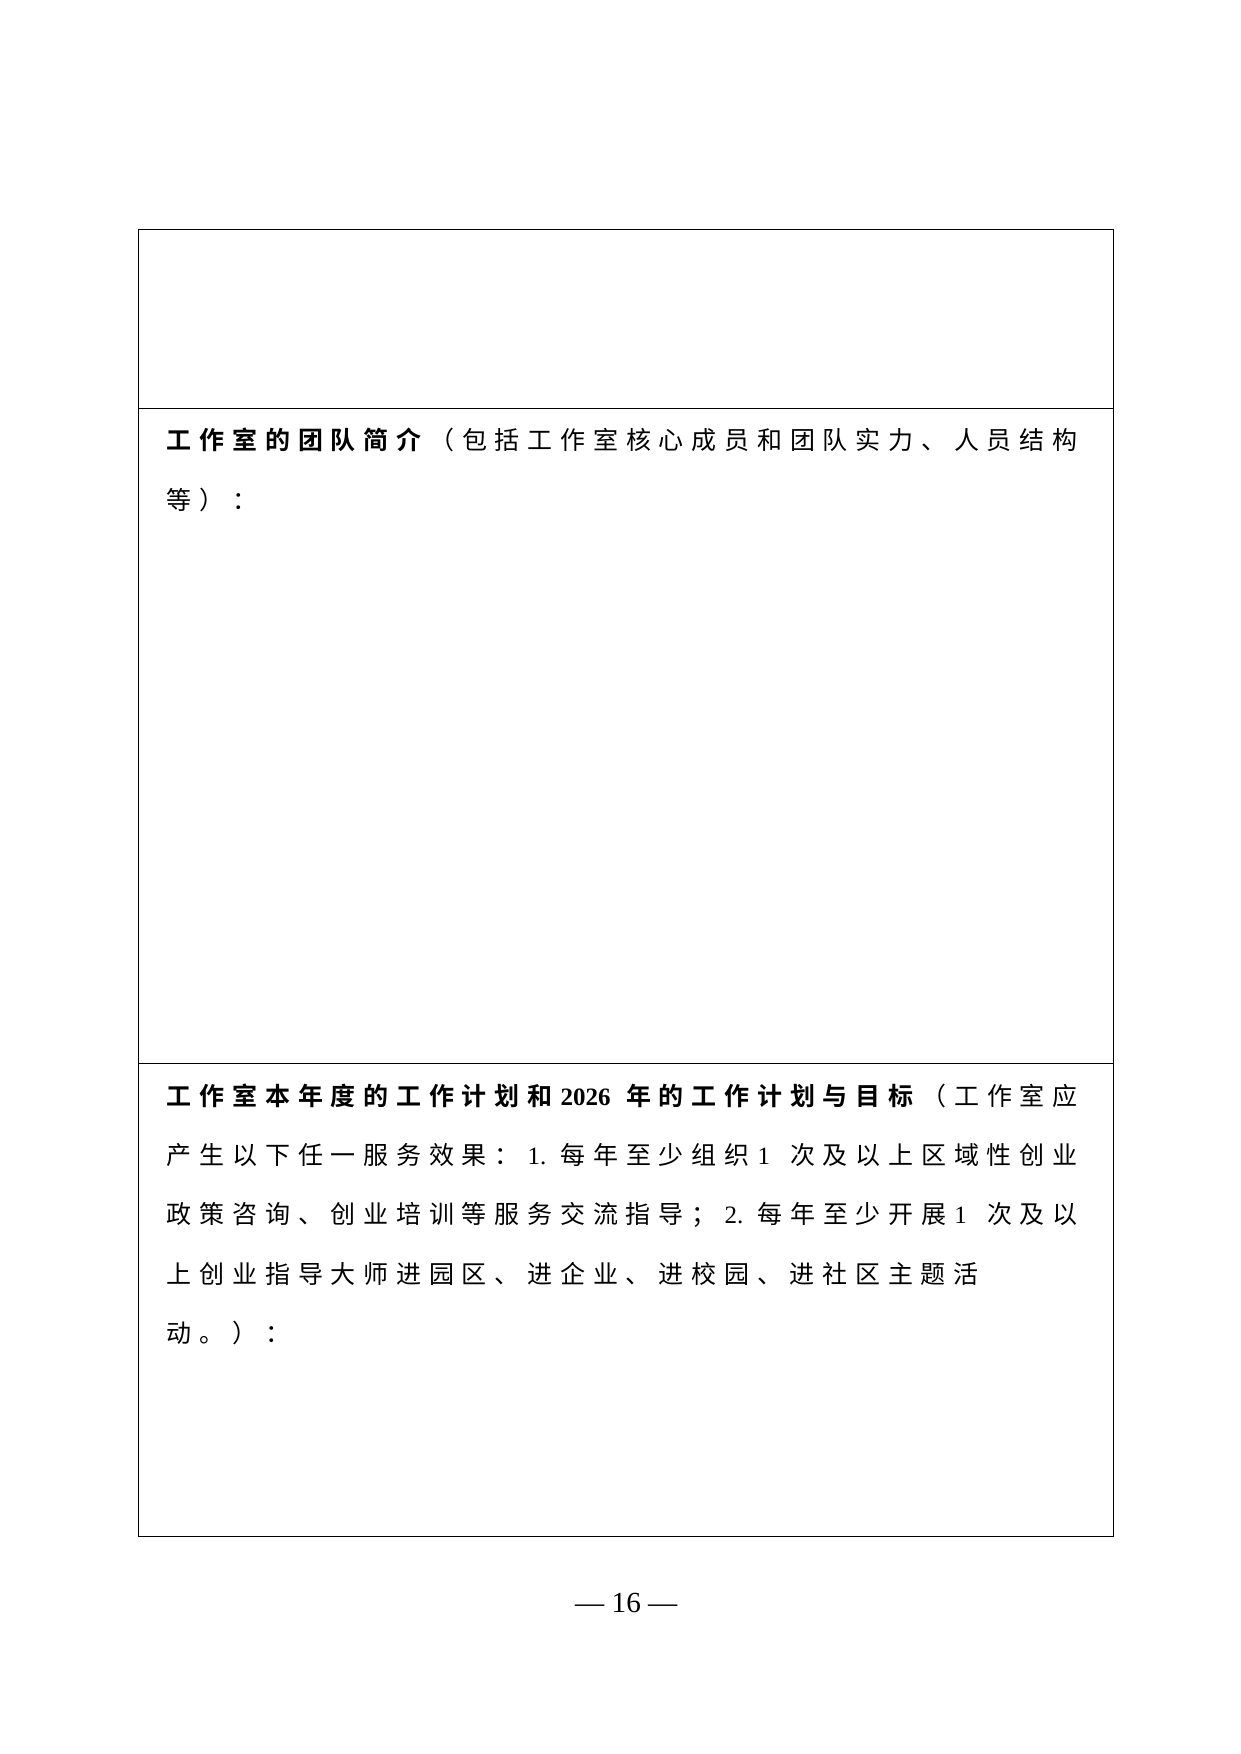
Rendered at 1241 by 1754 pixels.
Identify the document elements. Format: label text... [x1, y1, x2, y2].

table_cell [139, 1064, 1113, 1536]
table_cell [139, 230, 1113, 408]
table_cell 工作室的团队简介（包括工作室核心成员和团队实力、人员结构等）： [139, 409, 1113, 1063]
